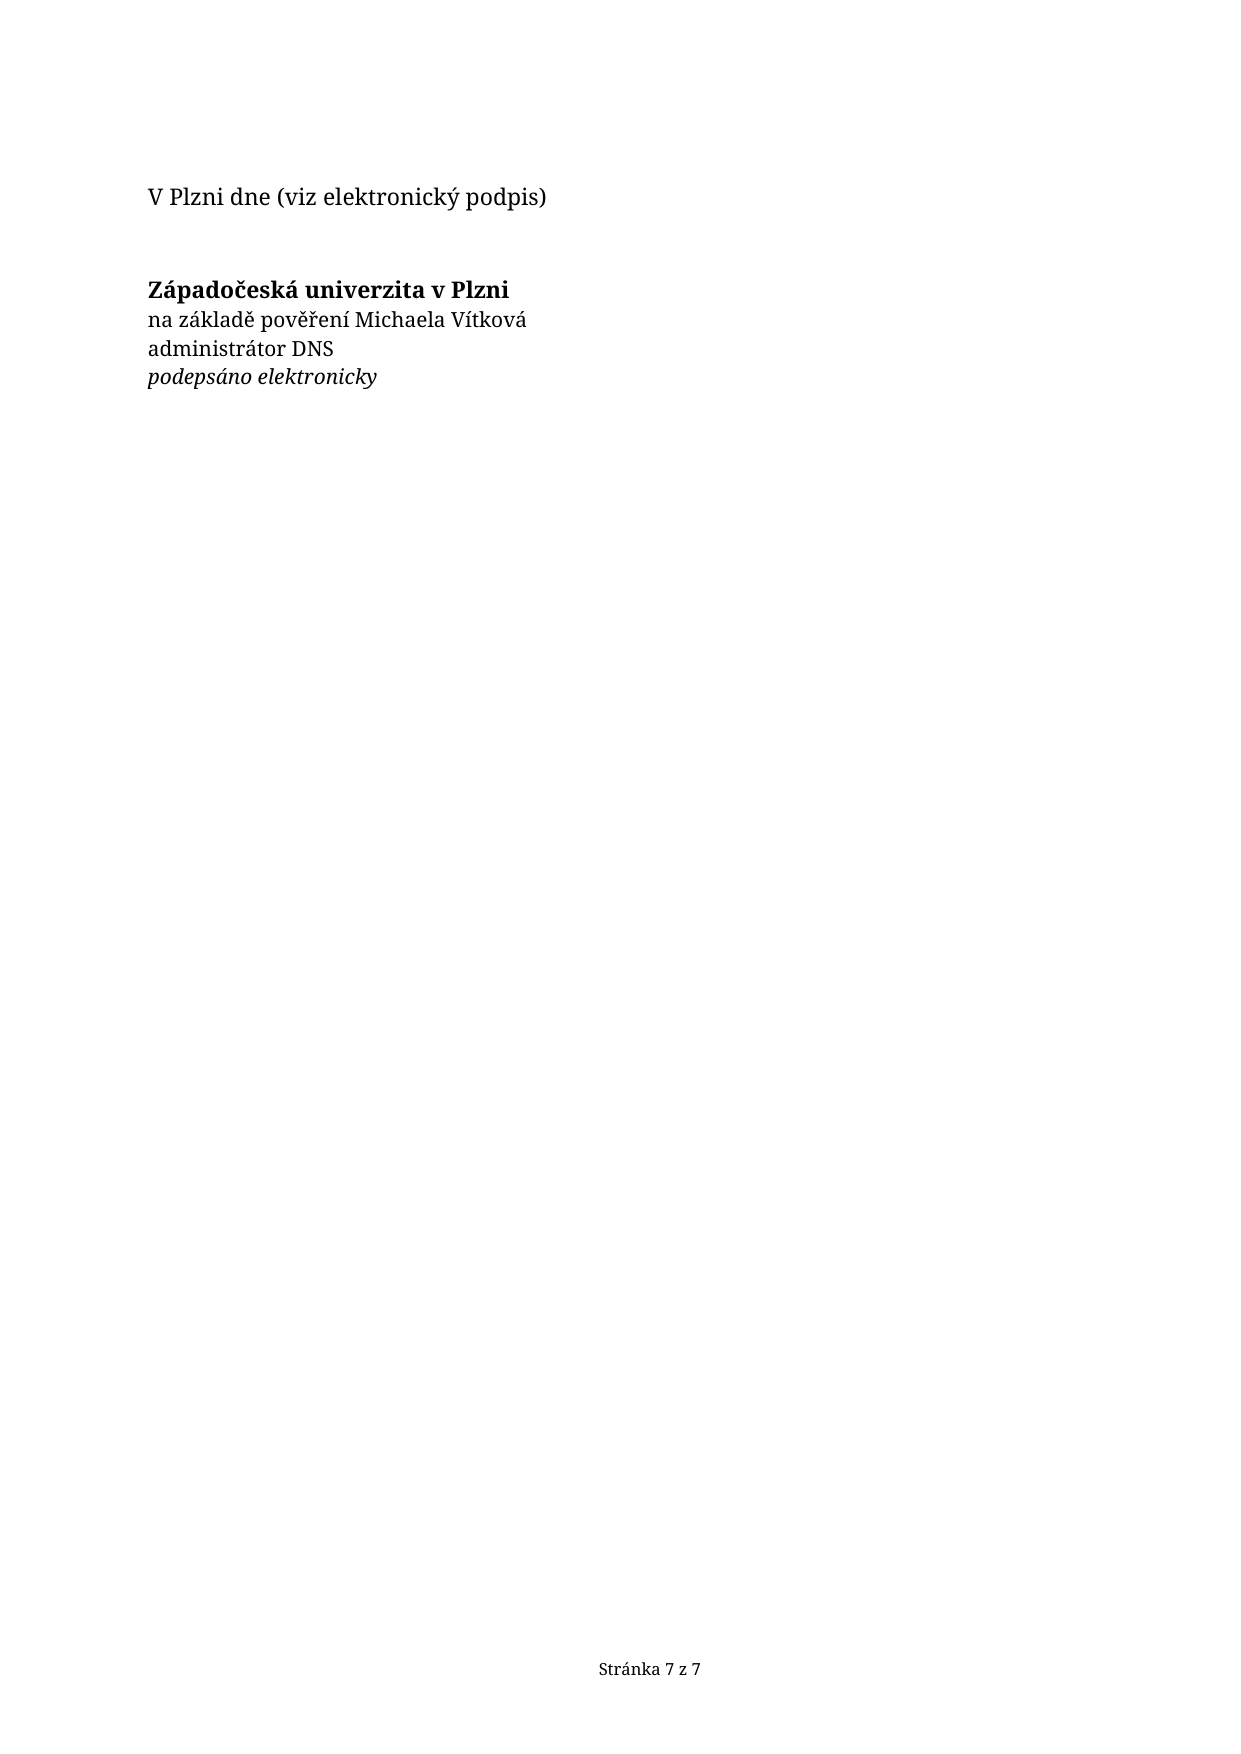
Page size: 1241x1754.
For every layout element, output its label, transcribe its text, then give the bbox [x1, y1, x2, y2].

text administrátor DNS [148, 334, 1107, 362]
text V Plzni dne (viz elektronický podpis) [148, 181, 1107, 212]
text Západočeská univerzita v Plzni [148, 274, 1107, 306]
text na základě pověření Michaela Vítková [148, 306, 1107, 334]
text podepsáno elektronicky [148, 362, 1107, 391]
